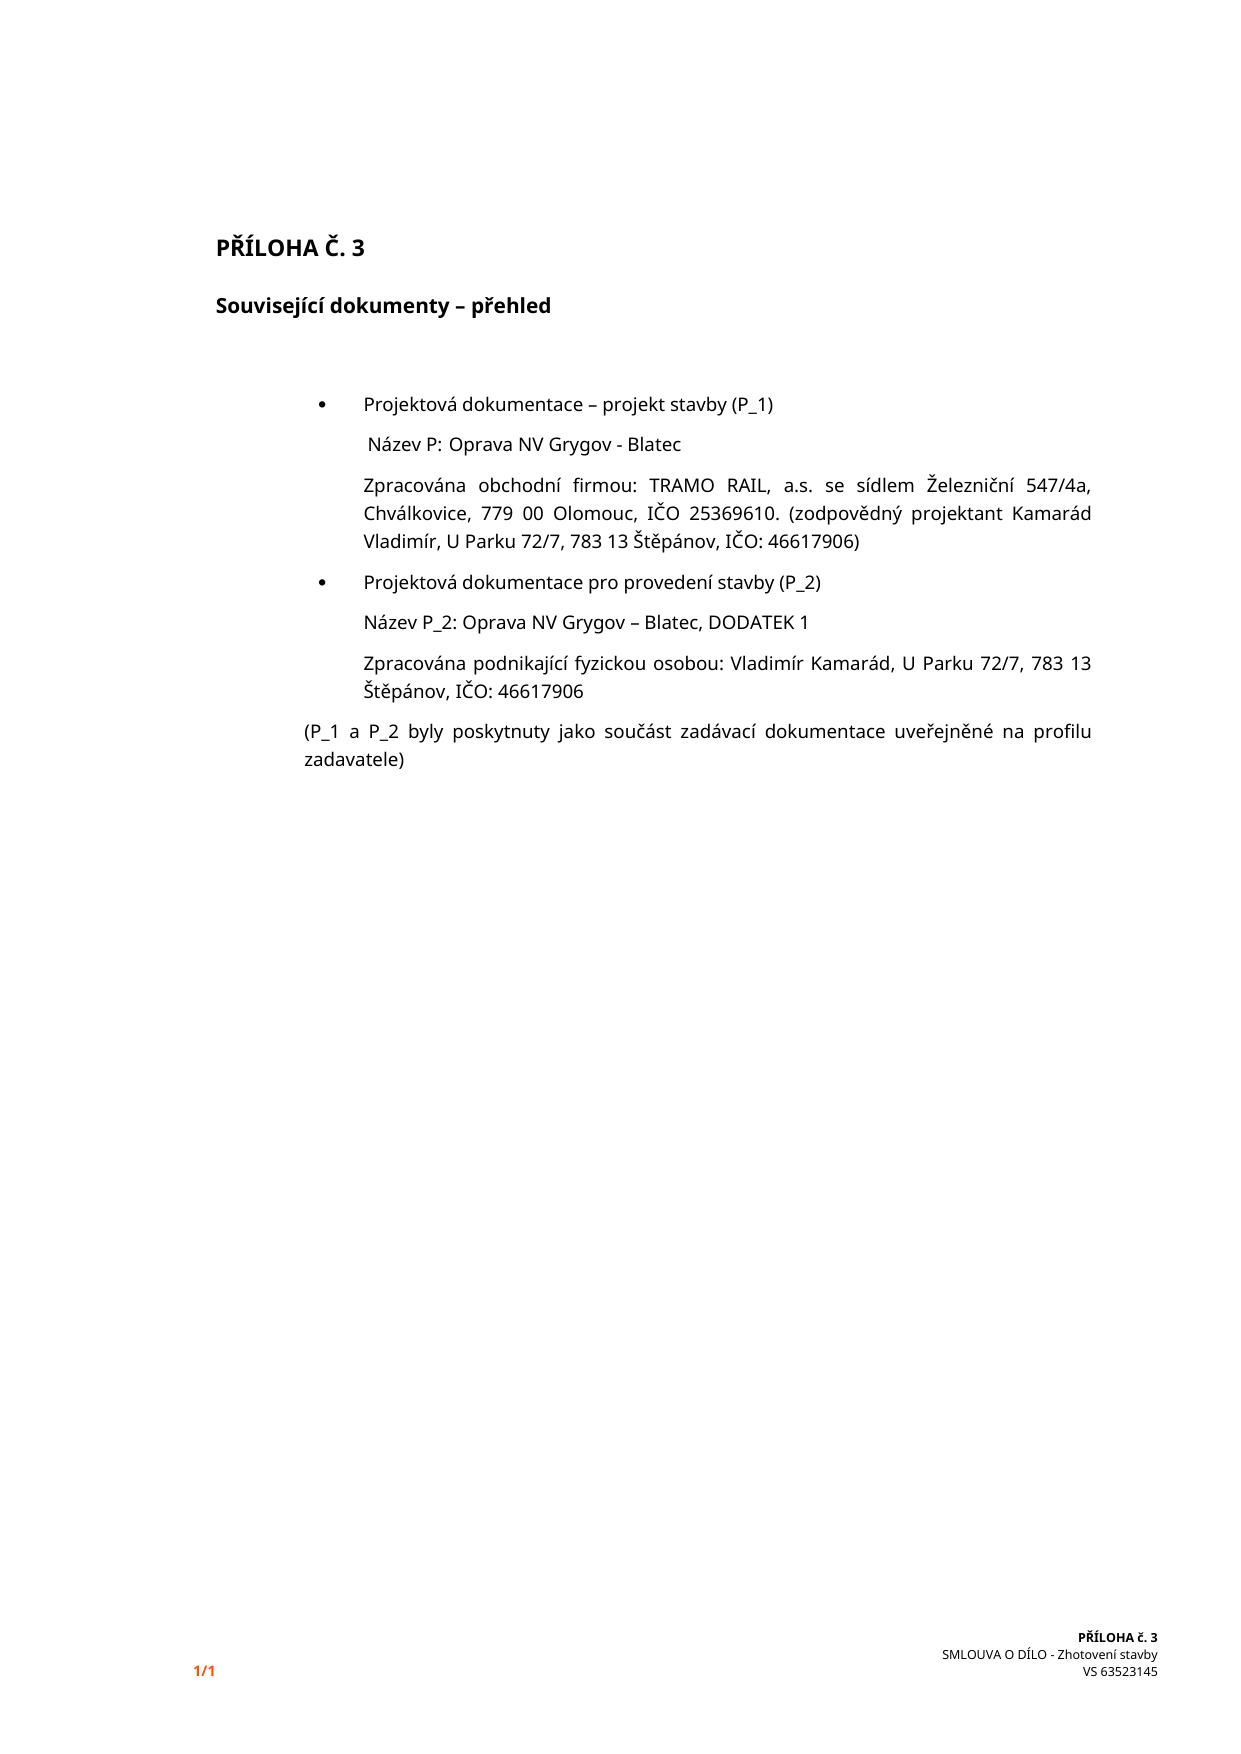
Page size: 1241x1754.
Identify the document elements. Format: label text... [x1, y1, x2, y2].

list Projektová dokumentace pro provedení stavby (P_2) [319, 569, 1093, 595]
list Název P_2: Oprava NV Grygov – Blatec, DODATEK 1 [292, 610, 1093, 635]
text Zpracována podnikající fyzickou osobou: Vladimír Kamarád, U Parku 72/7, 783 13 Štěpánov, IČO: 46617906 [363, 650, 1093, 704]
list (P_1 a P_2 byly poskytnuty jako součást zadávací dokumentace uveřejněné na profilu zadavatele) [304, 719, 1093, 772]
list Zpracována obchodní firmou: TRAMO RAIL, a.s. se sídlem Železniční 547/4a, Chválkovice, 779 00 Olomouc, IČO 25369610. (zodpovědný projektant Kamarád Vladimír, U Parku 72/7, 783 13 Štěpánov, IČO: 46617906) [363, 473, 1093, 554]
list Název P: Oprava NV Grygov - Blatec [367, 432, 1093, 457]
list Projektová dokumentace – projekt stavby (P_1) [319, 391, 1093, 417]
text Související dokumenty – přehled [216, 291, 1093, 320]
text Příloha č. 3 [216, 232, 1093, 263]
